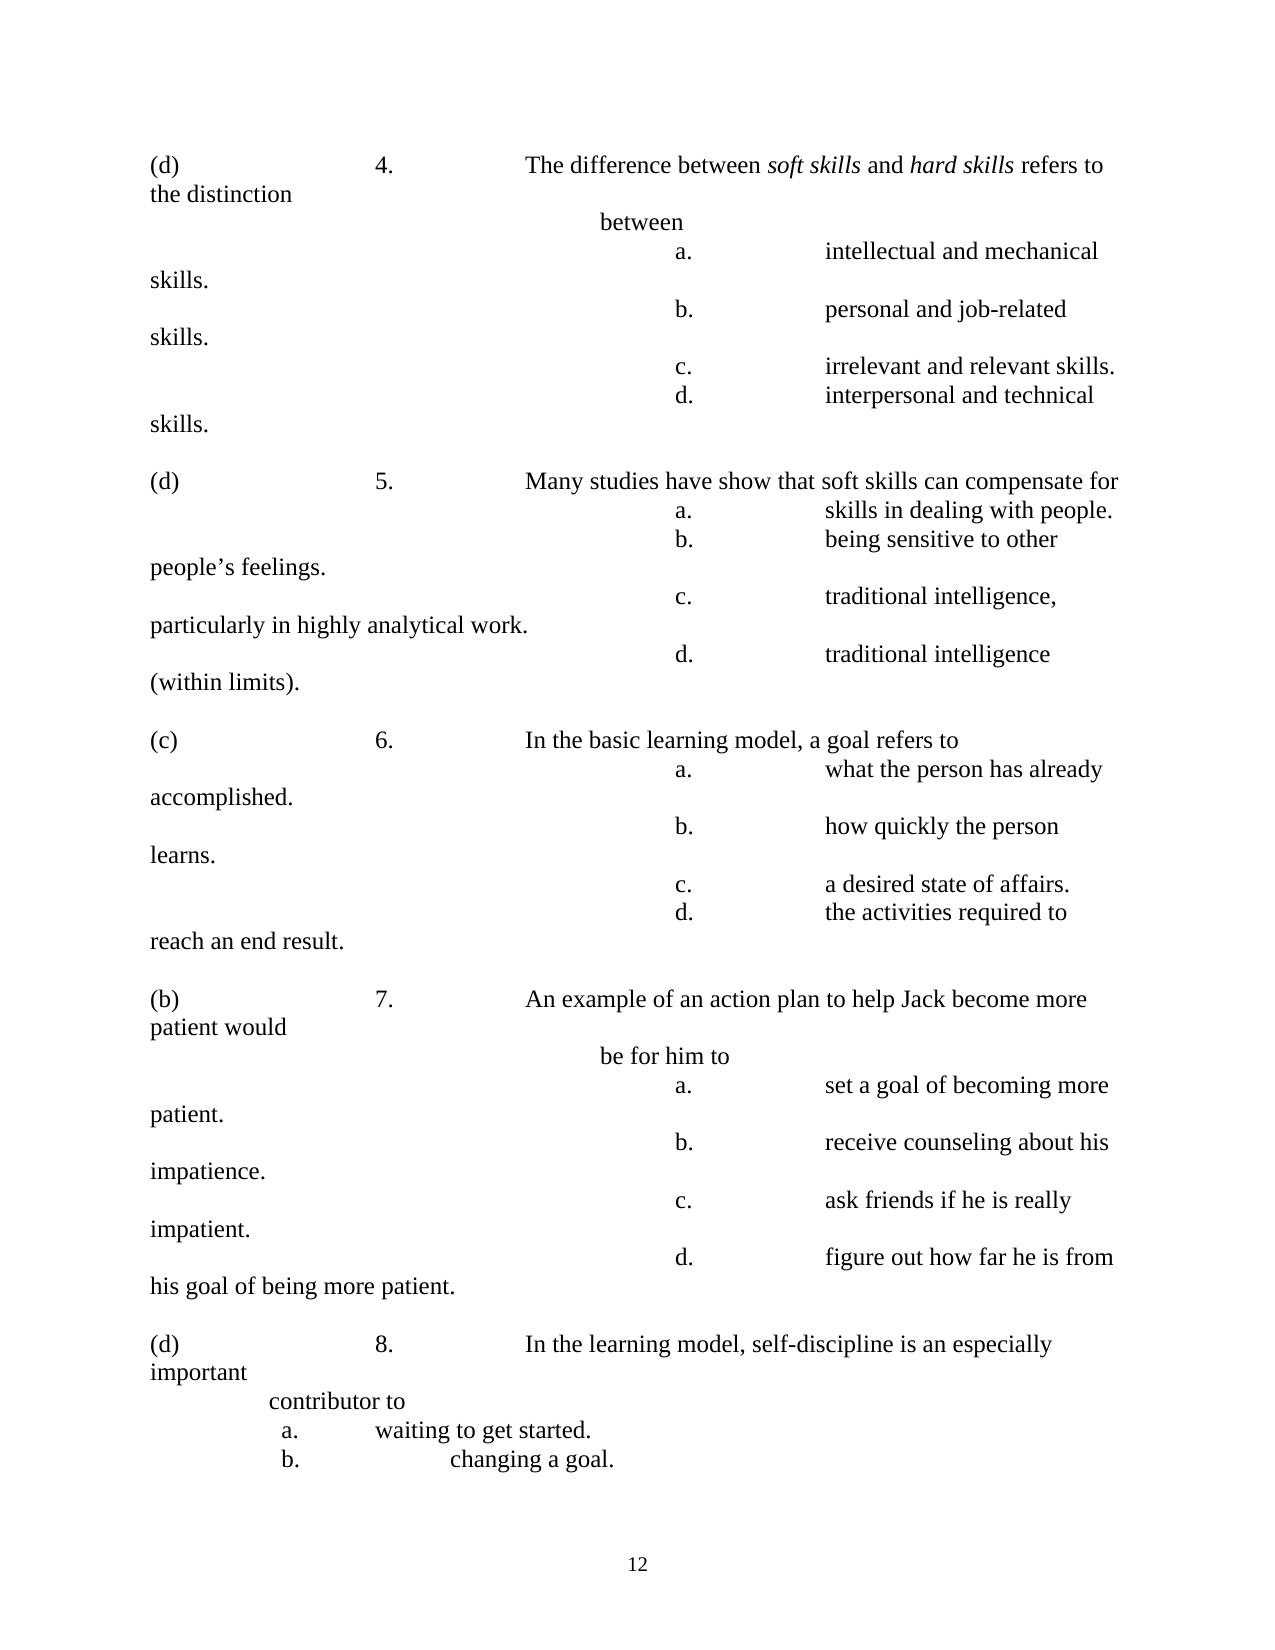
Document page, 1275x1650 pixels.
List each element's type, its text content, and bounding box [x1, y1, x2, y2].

text d. interpersonal and technical skills. [150, 380, 1125, 437]
text b. personal and job-related skills. [150, 294, 1125, 351]
text (b) 7. An example of an action plan to help Jack become more patient would [150, 984, 1125, 1041]
text (d) 8. In the learning model, self-discipline is an especially important [150, 1329, 1125, 1386]
text a. skills in dealing with people. [150, 495, 1125, 524]
text between [150, 207, 1125, 236]
text d. the activities required to reach an end result. [150, 897, 1125, 955]
text a. waiting to get started. [262, 1415, 1125, 1444]
text d. figure out how far he is from his goal of being more patient. [150, 1242, 1125, 1300]
text a. intellectual and mechanical skills. [150, 236, 1125, 294]
text c. irrelevant and relevant skills. [150, 351, 1125, 380]
text c. ask friends if he is really impatient. [150, 1185, 1125, 1242]
text c. traditional intelligence, particularly in highly analytical work. [150, 581, 1125, 639]
text a. what the person has already accomplished. [150, 754, 1125, 811]
text b. being sensitive to other people’s feelings. [150, 524, 1125, 581]
text contributor to [243, 1386, 1125, 1415]
text d. traditional intelligence (within limits). [150, 639, 1125, 696]
text (d) 5. Many studies have show that soft skills can compensate for [150, 466, 1125, 495]
text (c) 6. In the basic learning model, a goal refers to [150, 725, 1125, 754]
text b. how quickly the person learns. [150, 811, 1125, 869]
text be for him to [150, 1041, 1125, 1070]
text (d) 4. The difference between soft skills and hard skills refers to the distinction [150, 150, 1125, 207]
text b. receive counseling about his impatience. [150, 1127, 1125, 1185]
text a. set a goal of becoming more patient. [150, 1070, 1125, 1127]
text b. changing a goal. [262, 1444, 1125, 1472]
text c. a desired state of affairs. [150, 869, 1125, 897]
